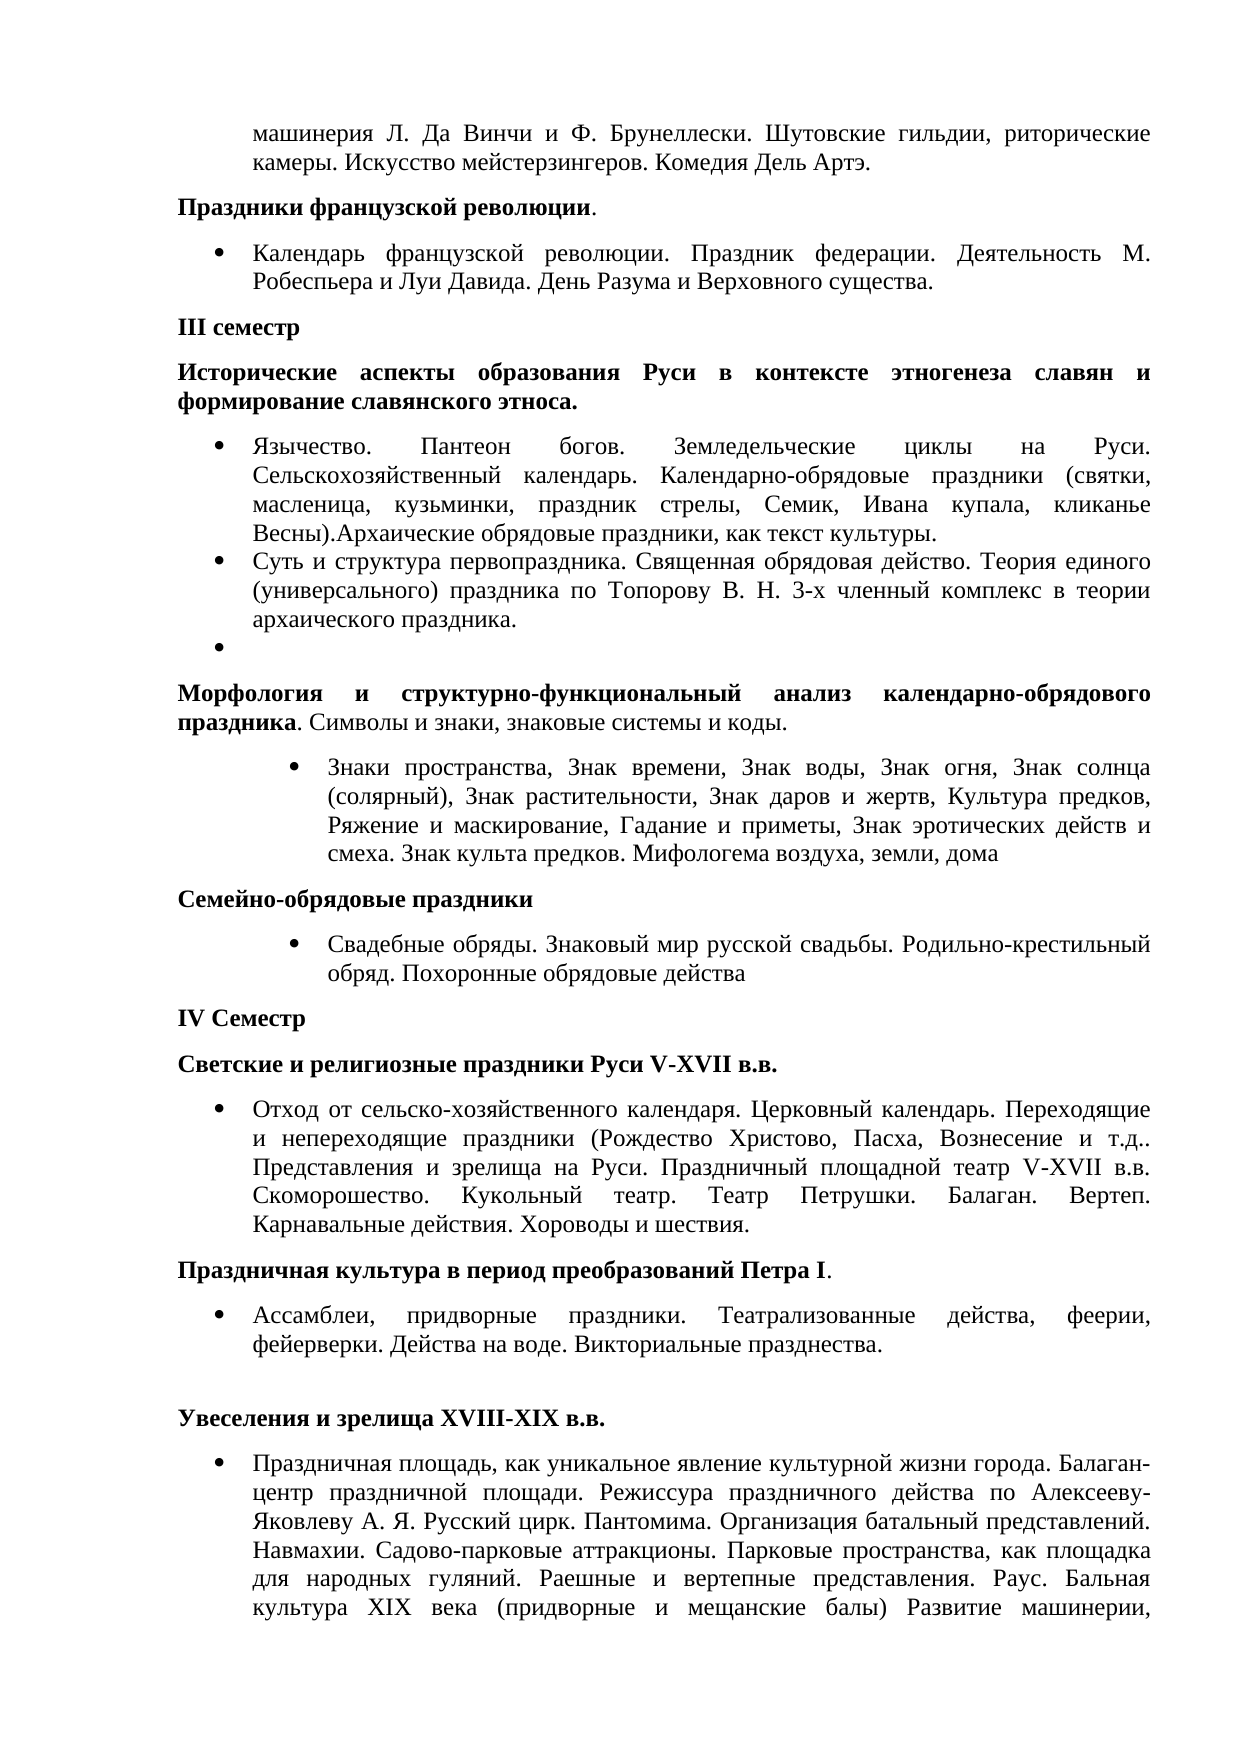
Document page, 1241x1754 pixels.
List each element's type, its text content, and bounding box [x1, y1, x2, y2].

list Язычество. Пантеон богов. Земледельческие циклы на Руси. Сельскохозяйственный календарь. Календарно-обрядовые праздники (святки, масленица, кузьминки, праздник стрелы, Семик, Ивана купала, кликанье Весны).Архаические обрядовые праздники, как текст культуры. [215, 431, 1152, 546]
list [215, 1448, 1152, 1621]
text Светские и религиозные праздники Руси V-XVII в.в. [177, 1049, 1152, 1078]
text Праздники французской революции. [177, 192, 1152, 221]
list Свадебные обряды. Знаковый мир русской свадьбы. Родильно-крестильный обряд. Похоронные обрядовые действа [290, 929, 1152, 987]
list Календарь французской революции. Праздник федерации. Деятельность М. Робеспьера и Луи Давида. День Разума и Верховного существа. [215, 238, 1152, 295]
text Праздничная культура в период преобразований Петра I. [177, 1255, 1152, 1283]
list Суть и структура первопраздника. Священная обрядовая действо. Теория единого (универсального) праздника по Топорову В. Н. 3-х членный комплекс в теории архаического праздника. [215, 546, 1152, 633]
list Знаки пространства, Знак времени, Знак воды, Знак огня, Знак солнца (солярный), Знак растительности, Знак даров и жертв, Культура предков, Ряжение и маскирование, Гадание и приметы, Знак эротических действ и смеха. Знак культа предков. Мифологема воздуха, земли, дома [290, 752, 1152, 867]
text Семейно-обрядовые праздники [177, 884, 1152, 913]
list Ассамблеи, придворные праздники. Театрализованные действа, феерии, фейерверки. Действа на воде. Викториальные празднества. [215, 1300, 1152, 1358]
text Морфология и структурно-функциональный анализ календарно-обрядового праздника. Символы и знаки, знаковые системы и коды. [177, 678, 1152, 736]
text IV Семестр [177, 1003, 1152, 1032]
text Увеселения и зрелища XVIII-XIX в.в. [177, 1403, 1152, 1432]
text Исторические аспекты образования Руси в контексте этногенеза славян и формирование славянского этноса. [177, 357, 1152, 415]
text III семестр [177, 312, 1152, 341]
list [215, 118, 1152, 176]
list Отход от сельско-хозяйственного календаря. Церковный календарь. Переходящие и непереходящие праздники (Рождество Христово, Пасха, Вознесение и т.д.. Представления и зрелища на Руси. Праздничный площадной театр V-XVII в.в. Скоморошество. Кукольный театр. Театр Петрушки. Балаган. Вертеп. Карнавальные действия. Хороводы и шествия. [215, 1094, 1152, 1238]
